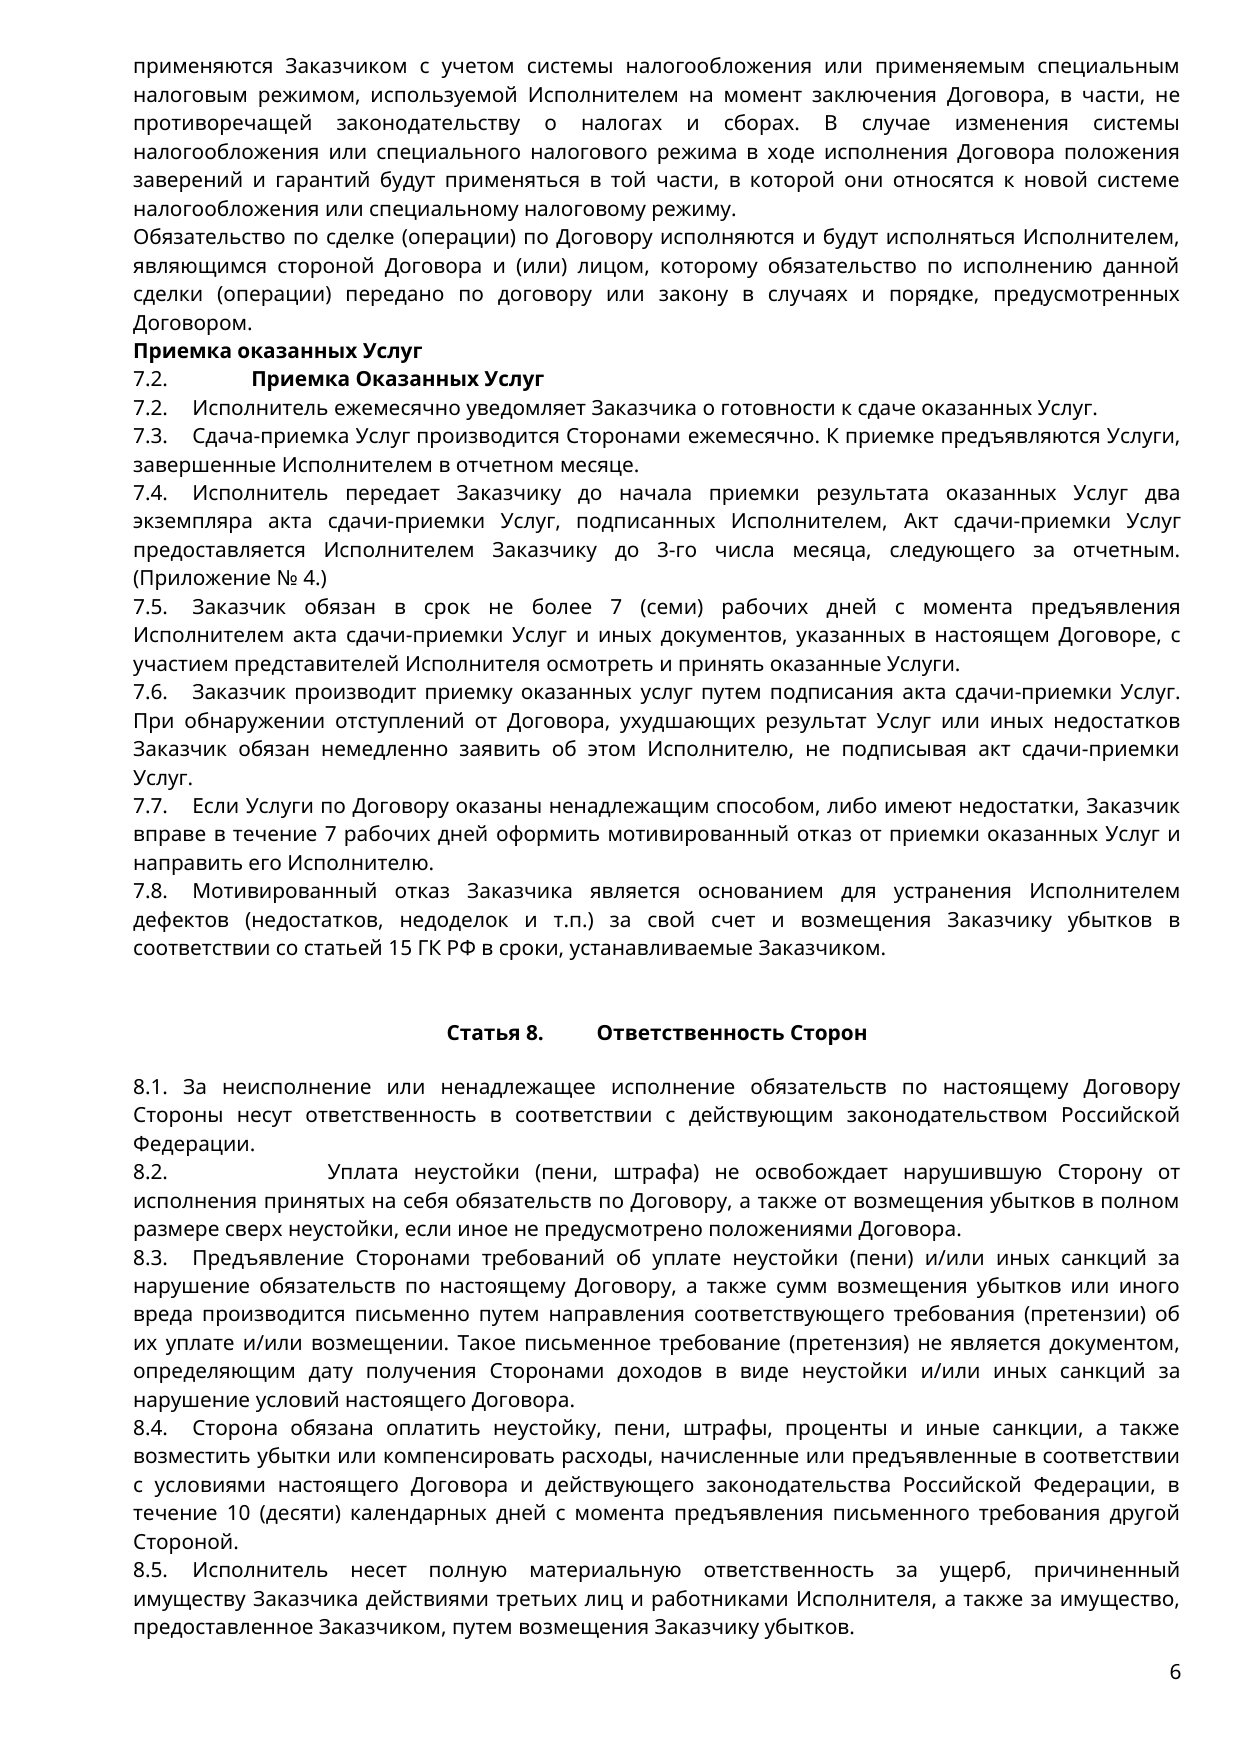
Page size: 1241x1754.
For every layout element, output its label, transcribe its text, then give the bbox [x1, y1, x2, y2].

text 8.1. За неисполнение или ненадлежащее исполнение обязательств по настоящему Договору Стороны несут ответственность в соответствии с действующим законодательством Российской Федерации. [133, 1072, 1181, 1157]
text Обязательство по сделке (операции) по Договору исполняются и будут исполняться Исполнителем, являющимся стороной Договора и (или) лицом, которому обязательство по исполнению данной сделки (операции) передано по договору или закону в случаях и порядке, предусмотренных Договором. [133, 222, 1181, 336]
list Заказчик производит приемку оказанных услуг путем подписания акта сдачи-приемки Услуг. При обнаружении отступлений от Договора, ухудшающих результат Услуг или иных недостатков Заказчик обязан немедленно заявить об этом Исполнителю, не подписывая акт сдачи-приемки Услуг. [133, 677, 1181, 791]
list Исполнитель передает Заказчику до начала приемки результата оказанных Услуг два экземпляра акта сдачи-приемки Услуг, подписанных Исполнителем, Акт сдачи-приемки Услуг предоставляется Исполнителем Заказчику до 3-го числа месяца, следующего за отчетным. (Приложение № 4.) [133, 478, 1181, 592]
list Ответственность Сторон [133, 1018, 1181, 1047]
list Уплата неустойки (пени, штрафа) не освобождает нарушившую Сторону от исполнения принятых на себя обязательств по Договору, а также от возмещения убытков в полном размере сверх неустойки, если иное не предусмотрено положениями Договора. [133, 1157, 1181, 1243]
list Сдача-приемка Услуг производится Сторонами ежемесячно. К приемке предъявляются Услуги, завершенные Исполнителем в отчетном месяце. [133, 421, 1181, 478]
list Исполнитель ежемесячно уведомляет Заказчика о готовности к сдаче оказанных Услуг. [133, 393, 1181, 421]
list Предъявление Сторонами требований об уплате неустойки (пени) и/или иных санкций за нарушение обязательств по настоящему Договору, а также сумм возмещения убытков или иного вреда производится письменно путем направления соответствующего требования (претензии) об их уплате и/или возмещении. Такое письменное требование (претензия) не является документом, определяющим дату получения Сторонами доходов в виде неустойки и/или иных санкций за нарушение условий настоящего Договора. [133, 1243, 1181, 1413]
list Заказчик обязан в срок не более 7 (семи) рабочих дней с момента предъявления Исполнителем акта сдачи-приемки Услуг и иных документов, указанных в настоящем Договоре, с участием представителей Исполнителя осмотреть и принять оказанные Услуги. [133, 592, 1181, 677]
list Исполнитель несет полную материальную ответственность за ущерб, причиненный имуществу Заказчика действиями третьих лиц и работниками Исполнителя, а также за имущество, предоставленное Заказчиком, путем возмещения Заказчику убытков. [133, 1555, 1181, 1641]
list Мотивированный отказ Заказчика является основанием для устранения Исполнителем дефектов (недостатков, недоделок и т.п.) за свой счет и возмещения Заказчику убытков в соответствии со статьей 15 ГК РФ в сроки, устанавливаемые Заказчиком. [133, 876, 1181, 962]
list Если Услуги по Договору оказаны ненадлежащим способом, либо имеют недостатки, Заказчик вправе в течение 7 рабочих дней оформить мотивированный отказ от приемки оказанных Услуг и направить его Исполнителю. [133, 791, 1181, 876]
list Сторона обязана оплатить неустойку, пени, штрафы, проценты и иные санкции, а также возместить убытки или компенсировать расходы, начисленные или предъявленные в соответствии с условиями настоящего Договора и действующего законодательства Российской Федерации, в течение 10 (десяти) календарных дней с момента предъявления письменного требования другой Стороной. [133, 1413, 1181, 1555]
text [133, 52, 1181, 222]
text Приемка оказанных Услуг [133, 336, 1181, 364]
list Приемка Оказанных Услуг [133, 364, 1181, 393]
